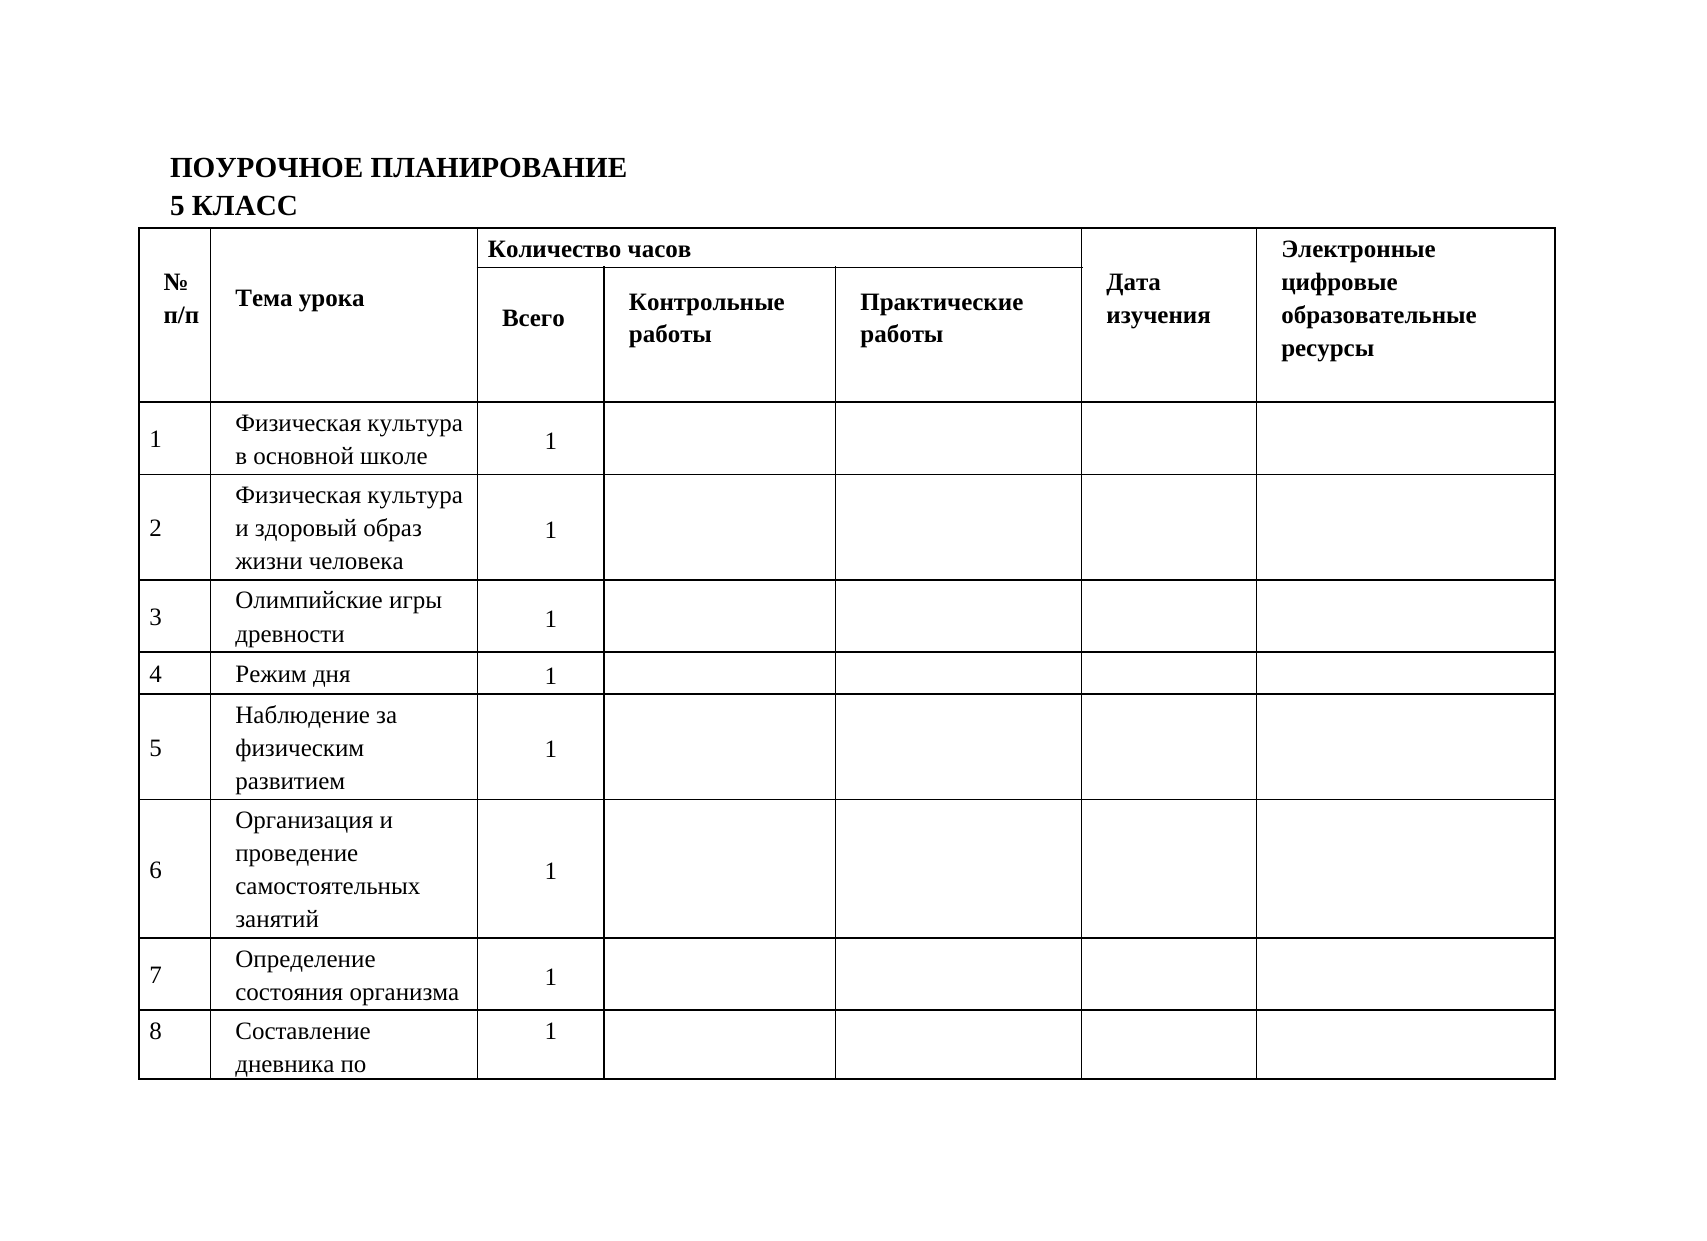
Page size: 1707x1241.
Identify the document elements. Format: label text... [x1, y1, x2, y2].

table_cell [1082, 695, 1256, 798]
table_cell 1 [478, 653, 603, 693]
table_cell 1 [478, 800, 603, 937]
table_cell 1 [478, 939, 603, 1009]
text 5 КЛАСС [162, 188, 1557, 222]
table_cell [605, 695, 835, 798]
table_cell 1 [478, 403, 603, 473]
table_cell [836, 1011, 1081, 1078]
table_cell [1257, 1011, 1554, 1078]
table_cell [1082, 1011, 1256, 1078]
table_cell 4 [140, 653, 210, 693]
table_cell [1257, 939, 1554, 1009]
table_cell [605, 581, 835, 651]
table_cell [1082, 581, 1256, 651]
table_cell [1082, 475, 1256, 579]
table_cell [1082, 653, 1256, 693]
table_cell 7 [140, 939, 210, 1009]
table_cell [605, 939, 835, 1009]
table_cell [605, 800, 835, 937]
table_header Дата изучения [1082, 229, 1256, 401]
table_header Количество часов [478, 229, 1081, 266]
table_cell Физическая культура и здоровый образ жизни человека [211, 475, 477, 579]
table_cell 1 [478, 475, 603, 579]
table_cell [1082, 403, 1256, 473]
table_cell [836, 653, 1081, 693]
table_cell Всего [478, 268, 603, 401]
table_cell [836, 403, 1081, 473]
table_cell [1257, 581, 1554, 651]
table_cell Контрольные работы [605, 268, 835, 401]
table_cell [1082, 800, 1256, 937]
table_cell Наблюдение за физическим развитием [211, 695, 477, 798]
table_cell Определение состояния организма [211, 939, 477, 1009]
table_cell [1257, 653, 1554, 693]
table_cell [211, 1011, 477, 1078]
table_cell [1257, 800, 1554, 937]
table_cell [605, 653, 835, 693]
table_cell [605, 403, 835, 473]
table_cell 8 [140, 1011, 210, 1078]
table_cell Физическая культура в основной школе [211, 403, 477, 473]
table_cell 1 [140, 403, 210, 473]
table_cell [836, 475, 1081, 579]
table_cell 6 [140, 800, 210, 937]
table_cell [1257, 475, 1554, 579]
table_cell 1 [478, 1011, 603, 1078]
table_cell 3 [140, 581, 210, 651]
table_cell [1082, 939, 1256, 1009]
table_header Тема урока [211, 229, 477, 401]
table_cell [1257, 403, 1554, 473]
table_cell [836, 695, 1081, 798]
table_header Электронные цифровые образовательные ресурсы [1257, 229, 1554, 401]
table_cell 5 [140, 695, 210, 798]
table_header № п/п [140, 229, 210, 401]
text ПОУРОЧНОЕ ПЛАНИРОВАНИЕ [162, 150, 1557, 183]
table_cell [836, 800, 1081, 937]
table_cell [836, 581, 1081, 651]
table_cell [605, 475, 835, 579]
table_cell Организация и проведение самостоятельных занятий [211, 800, 477, 937]
table_cell 1 [478, 695, 603, 798]
table_cell [1257, 695, 1554, 798]
table_cell [836, 939, 1081, 1009]
table_cell [605, 1011, 835, 1078]
table_cell 1 [478, 581, 603, 651]
table_cell Олимпийские игры древности [211, 581, 477, 651]
table_cell 2 [140, 475, 210, 579]
table_cell Практические работы [836, 268, 1081, 401]
table_cell Режим дня [211, 653, 477, 693]
